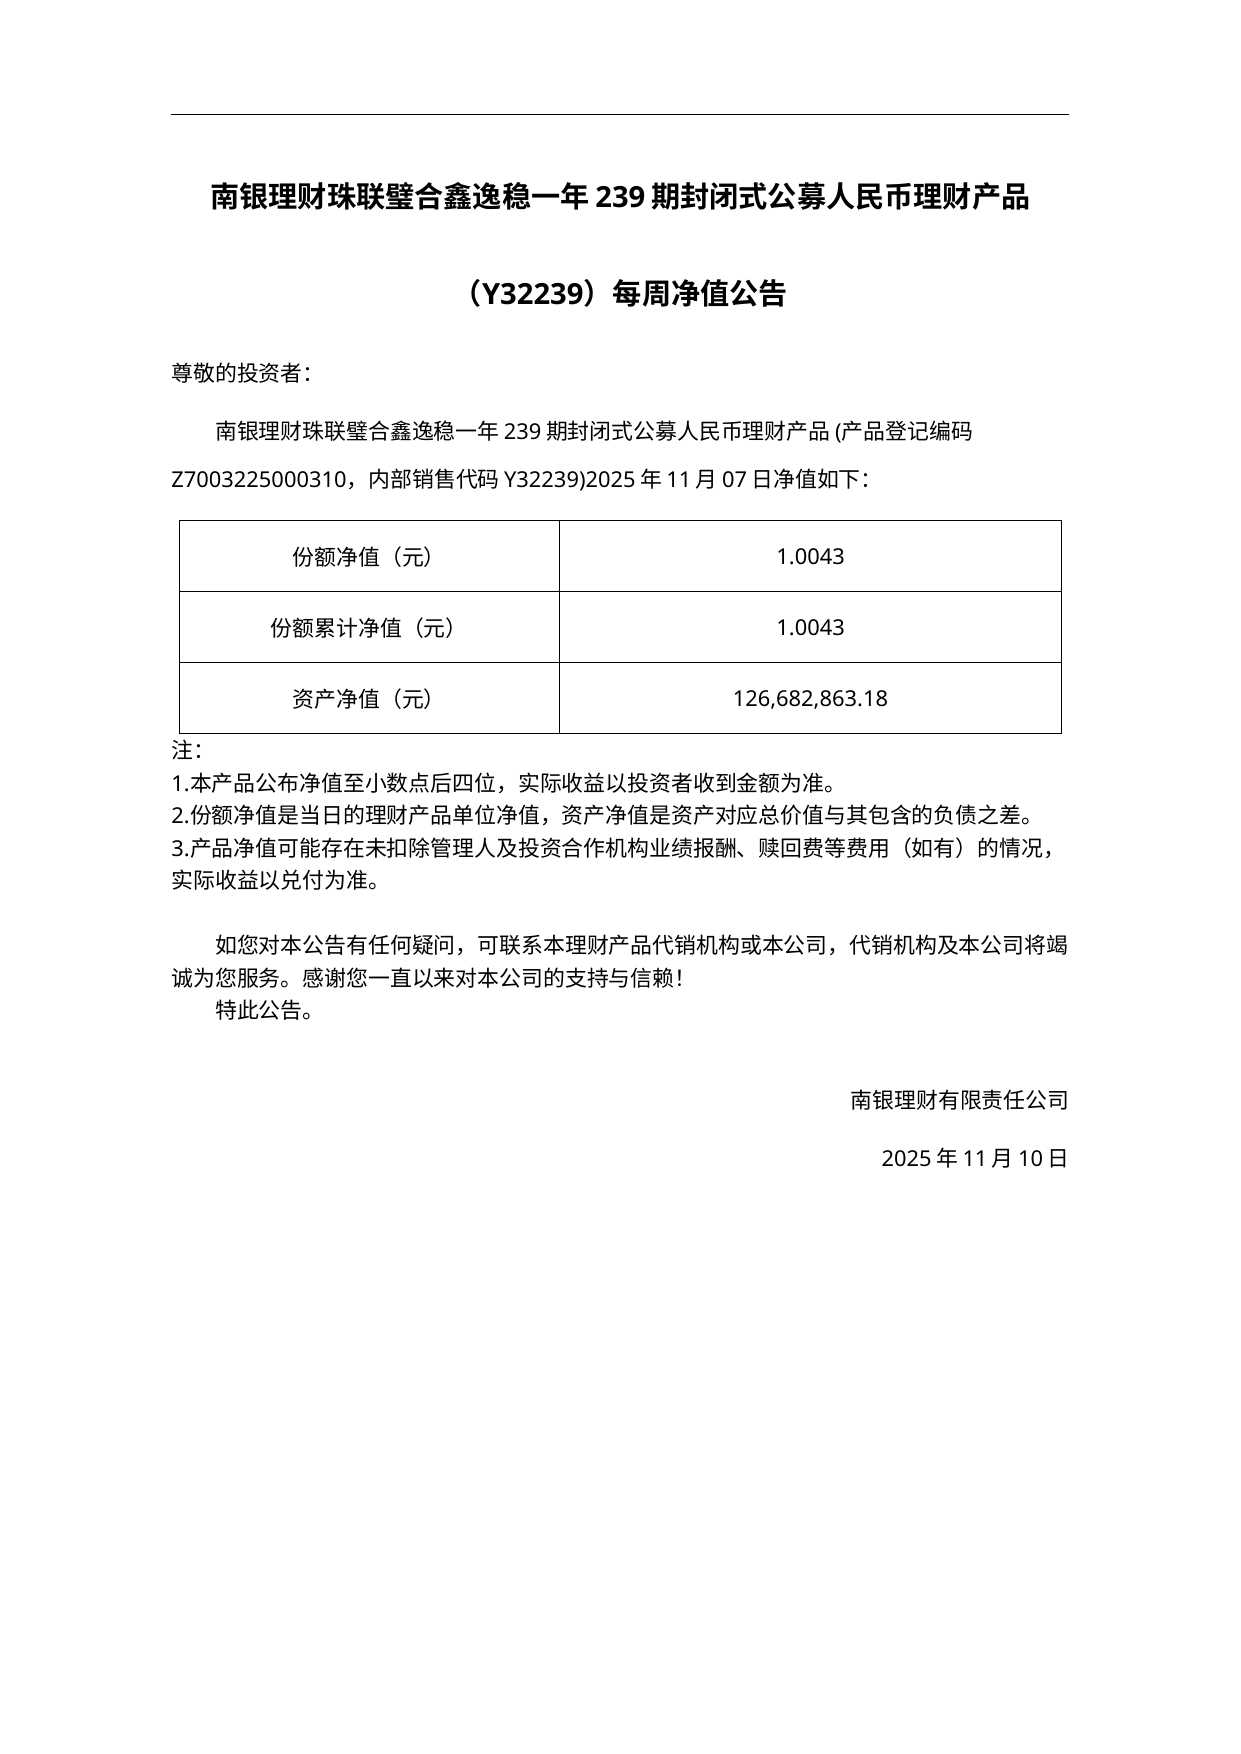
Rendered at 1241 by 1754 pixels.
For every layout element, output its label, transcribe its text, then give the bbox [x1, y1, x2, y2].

text 如您对本公告有任何疑问，可联系本理财产品代销机构或本公司，代销机构及本公司将竭诚为您服务。感谢您一直以来对本公司的支持与信赖！ [171, 928, 1069, 993]
text 南银理财珠联璧合鑫逸稳一年239期封闭式公募人民币理财产品（Y32239）每周净值公告 [171, 162, 1069, 324]
table_cell 资产净值（元） [180, 663, 559, 733]
table_cell 1.0043 [560, 592, 1061, 662]
table_cell 份额累计净值（元） [180, 592, 559, 662]
text 3.产品净值可能存在未扣除管理人及投资合作机构业绩报酬、赎回费等费用（如有）的情况，实际收益以兑付为准。 [171, 830, 1069, 895]
text 2.份额净值是当日的理财产品单位净值，资产净值是资产对应总价值与其包含的负债之差。 [171, 798, 1069, 830]
text 特此公告。 [171, 993, 1069, 1025]
table_header 份额净值（元） [180, 521, 559, 591]
text 南银理财珠联璧合鑫逸稳一年239期封闭式公募人民币理财产品 (产品登记编码Z7003225000310，内部销售代码Y32239)2025年11月07日净值如下： [171, 413, 1069, 494]
table_cell 126,682,863.18 [560, 663, 1061, 733]
text 南银理财有限责任公司 [171, 1082, 1069, 1115]
text 注： [171, 733, 1069, 765]
text 2025年11月10日 [171, 1140, 1069, 1173]
table_header 1.0043 [560, 521, 1061, 591]
text 尊敬的投资者： [171, 355, 1069, 388]
text 1.本产品公布净值至小数点后四位，实际收益以投资者收到金额为准。 [171, 765, 1069, 798]
